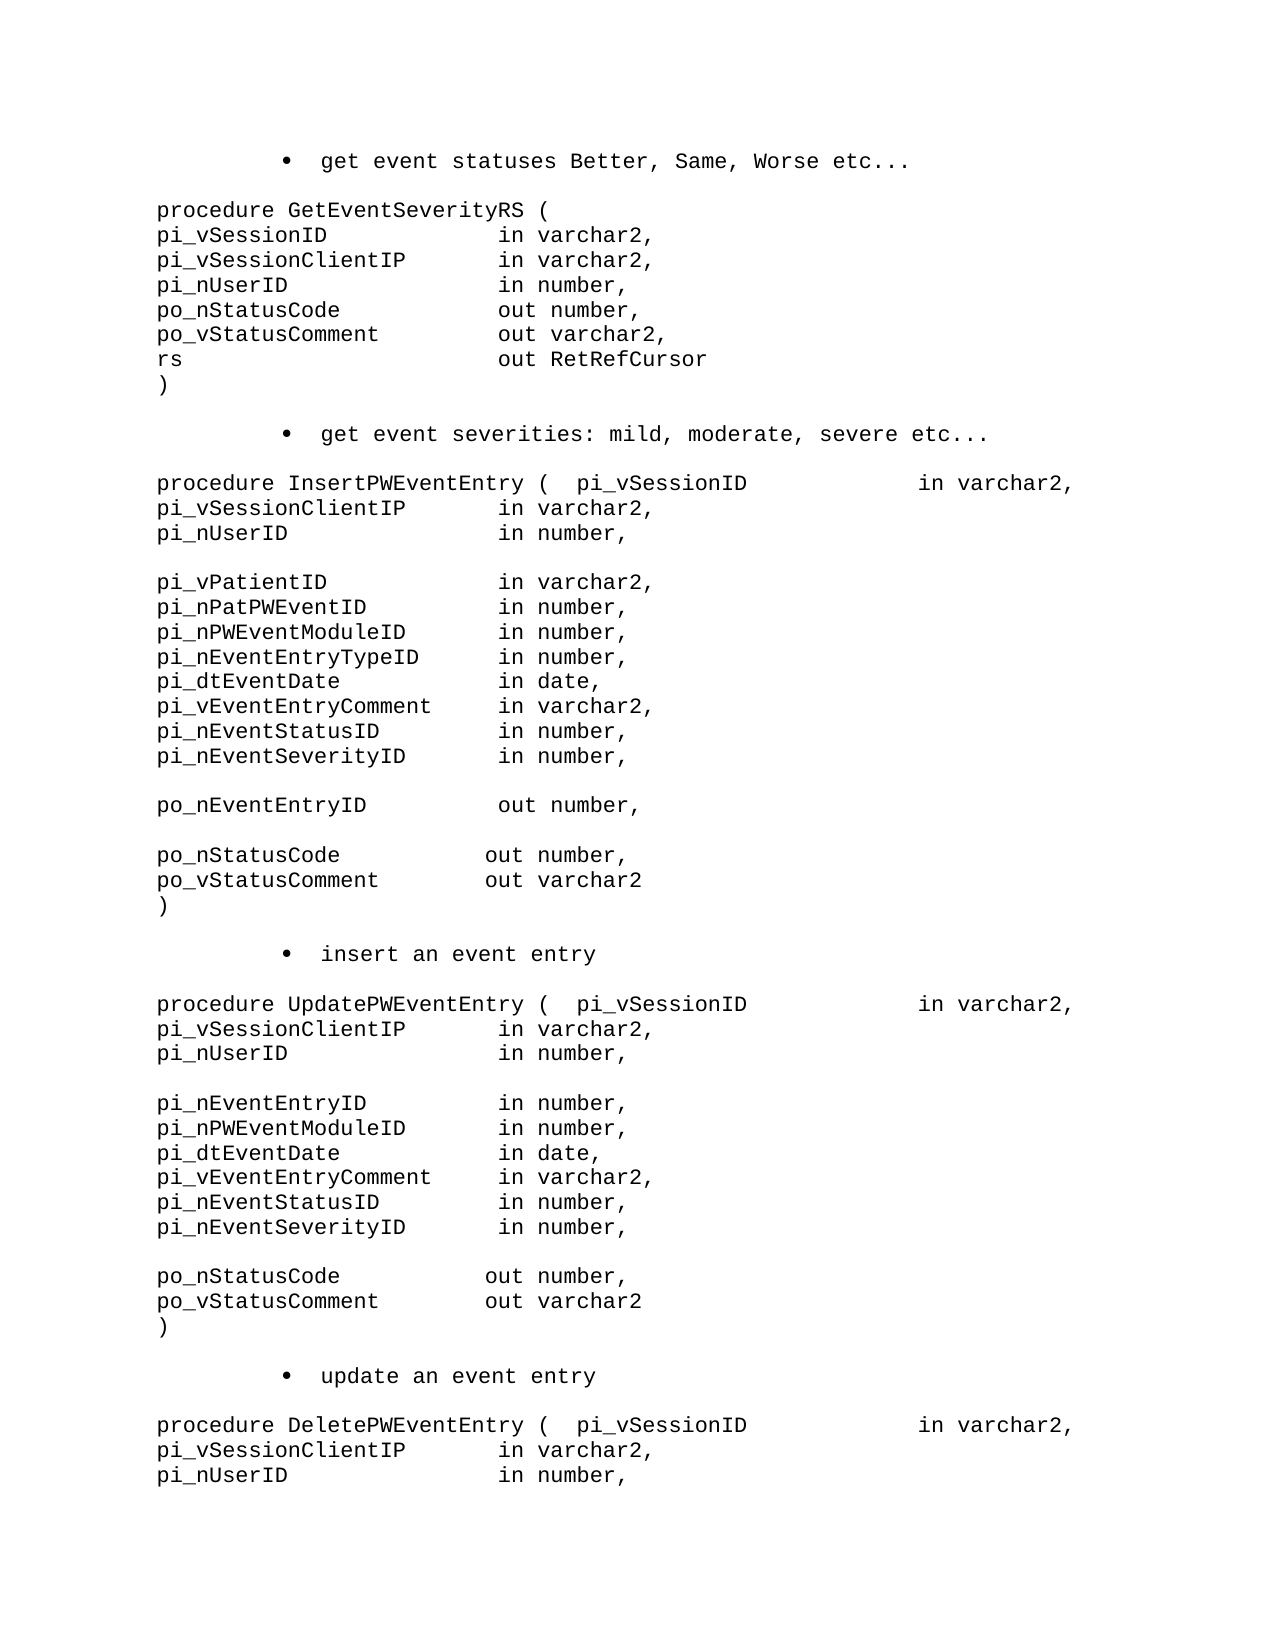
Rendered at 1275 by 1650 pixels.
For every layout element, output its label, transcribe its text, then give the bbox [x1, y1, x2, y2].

text pi_nUserID in number, [156, 1042, 1118, 1067]
text procedure UpdatePWEventEntry ( pi_vSessionID in varchar2, [156, 993, 1118, 1018]
text po_nEventEntryID out number, [156, 794, 1118, 819]
text pi_nEventSeverityID in number, [156, 1216, 1118, 1241]
text pi_nEventEntryID in number, [156, 1092, 1118, 1117]
text ) [156, 1315, 1118, 1340]
text pi_nUserID in number, [156, 522, 1118, 547]
text pi_nEventSeverityID in number, [156, 745, 1118, 770]
text po_vStatusComment out varchar2, [156, 323, 1118, 348]
text pi_vSessionClientIP in varchar2, [156, 249, 1118, 274]
text pi_vEventEntryComment in varchar2, [156, 1166, 1118, 1191]
text pi_nEventStatusID in number, [156, 720, 1118, 745]
text po_nStatusCode out number, [156, 299, 1118, 323]
text ) [156, 894, 1118, 918]
text ) [156, 373, 1118, 398]
text pi_vSessionClientIP in varchar2, [156, 497, 1118, 522]
text procedure DeletePWEventEntry ( pi_vSessionID in varchar2, [156, 1414, 1118, 1439]
text po_nStatusCode out number, [156, 844, 1118, 869]
text pi_nEventStatusID in number, [156, 1191, 1118, 1216]
text procedure InsertPWEventEntry ( pi_vSessionID in varchar2, [156, 472, 1118, 497]
list get event severities: mild, moderate, severe etc... [283, 423, 1118, 447]
text pi_dtEventDate in date, [156, 671, 1118, 695]
text pi_vSessionID in varchar2, [156, 224, 1118, 249]
list update an event entry [283, 1365, 1118, 1389]
text pi_nEventEntryTypeID in number, [156, 646, 1118, 671]
text pi_vSessionClientIP in varchar2, [156, 1439, 1118, 1464]
text pi_nUserID in number, [156, 274, 1118, 299]
text pi_nPatPWEventID in number, [156, 596, 1118, 621]
text pi_nPWEventModuleID in number, [156, 1117, 1118, 1142]
text pi_vSessionClientIP in varchar2, [156, 1018, 1118, 1042]
text po_vStatusComment out varchar2 [156, 869, 1118, 894]
text po_vStatusComment out varchar2 [156, 1290, 1118, 1315]
text pi_nPWEventModuleID in number, [156, 621, 1118, 646]
list get event statuses Better, Same, Worse etc... [283, 150, 1118, 175]
list insert an event entry [283, 943, 1118, 968]
text po_nStatusCode out number, [156, 1266, 1118, 1290]
text pi_nUserID in number, [156, 1464, 1118, 1489]
text pi_vPatientID in varchar2, [156, 571, 1118, 596]
text pi_dtEventDate in date, [156, 1142, 1118, 1166]
text rs out RetRefCursor [156, 348, 1118, 373]
text pi_vEventEntryComment in varchar2, [156, 695, 1118, 720]
text procedure GetEventSeverityRS ( [156, 199, 1118, 224]
